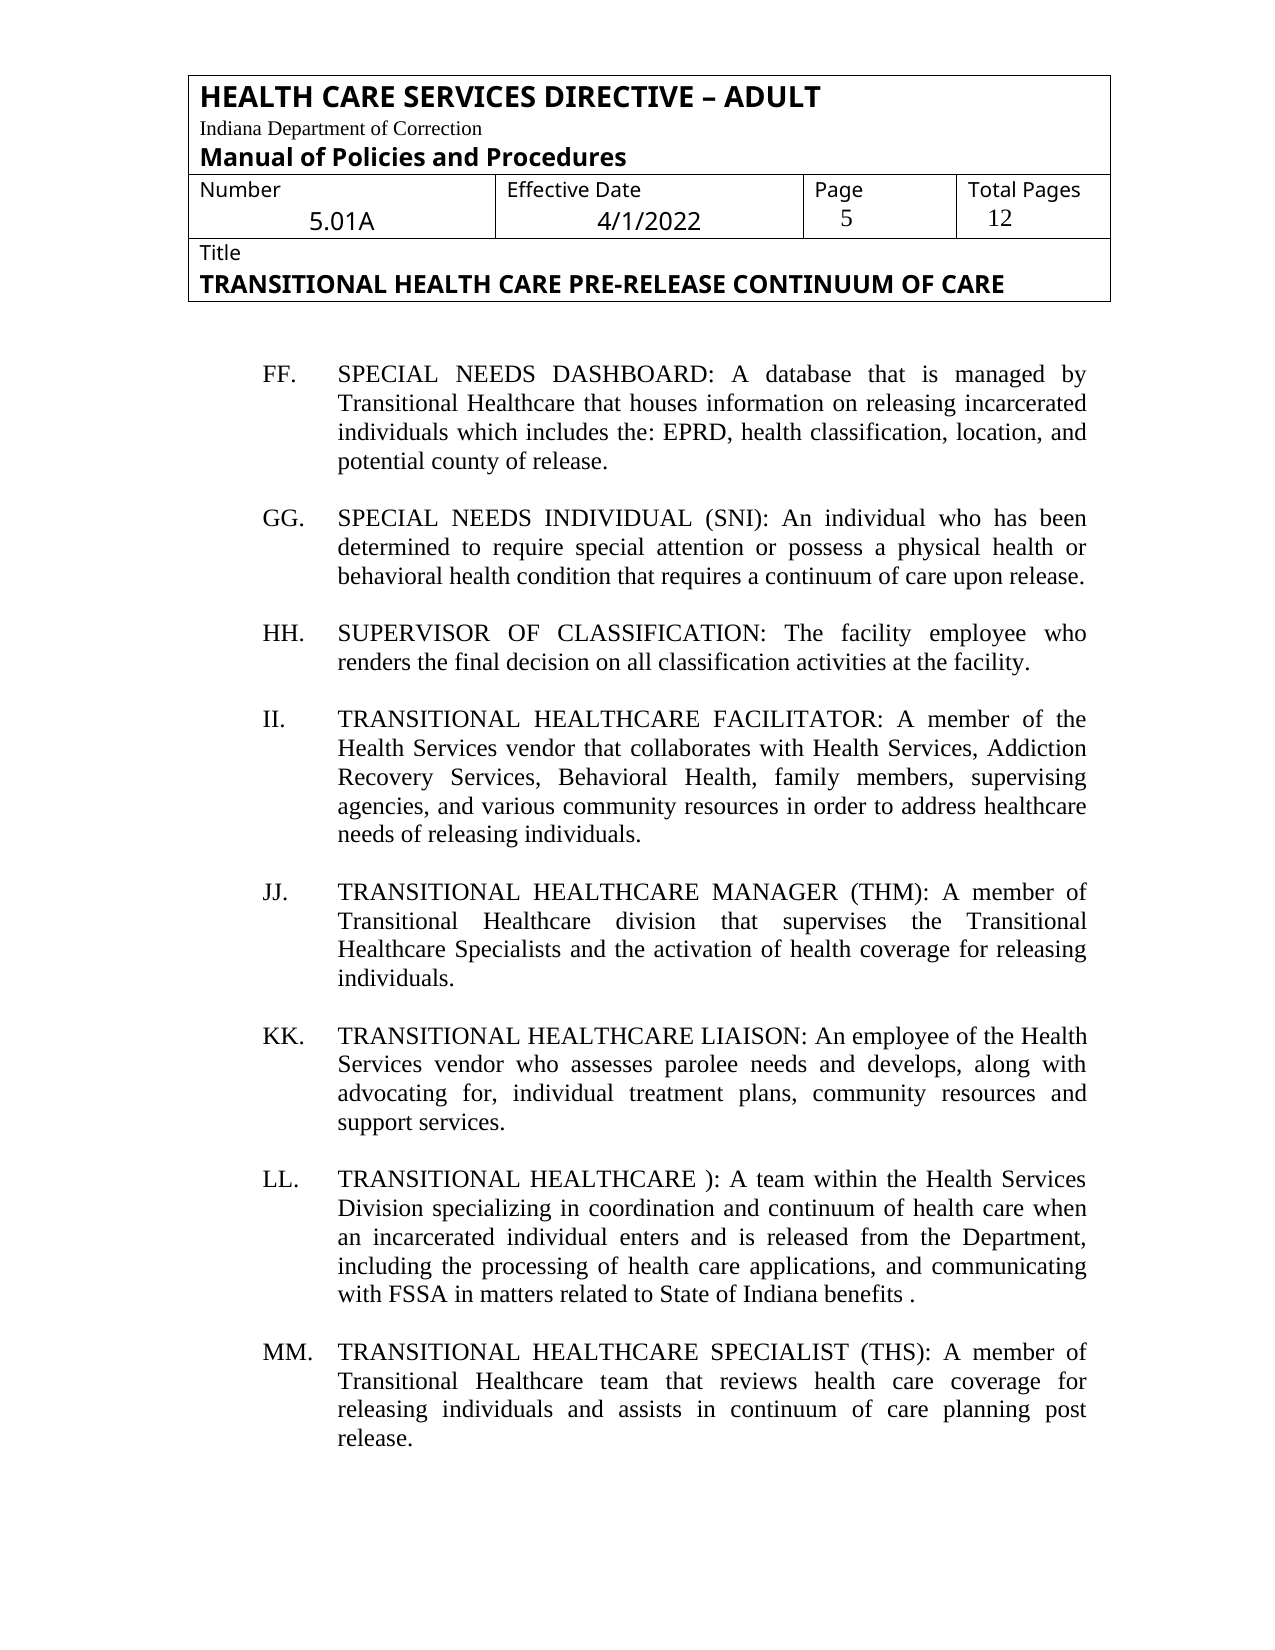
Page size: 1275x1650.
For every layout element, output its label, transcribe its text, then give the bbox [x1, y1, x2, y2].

text II. TRANSITIONAL HEALTHCARE FACILITATOR: A member of the Health Services vendor that collaborates with Health Services, Addiction Recovery Services, Behavioral Health, family members, supervising agencies, and various community resources in order to address healthcare needs of releasing individuals. [262, 704, 1087, 848]
text JJ. TRANSITIONAL HEALTHCARE MANAGER (THM): A member of Transitional Healthcare division that supervises the Transitional Healthcare Specialists and the activation of health coverage for releasing individuals. [262, 877, 1087, 992]
text HH. SUPERVISOR OF CLASSIFICATION: The facility employee who renders the final decision on all classification activities at the facility. [262, 618, 1087, 676]
text MM. TRANSITIONAL HEALTHCARE SPECIALIST (THS): A member of Transitional Healthcare team that reviews health care coverage for releasing individuals and assists in continuum of care planning post release. [262, 1337, 1087, 1452]
text KK. TRANSITIONAL HEALTHCARE LIAISON: An employee of the Health Services vendor who assesses parolee needs and develops, along with advocating for, individual treatment plans, community resources and support services. [262, 1021, 1087, 1136]
text FF. SPECIAL NEEDS DASHBOARD: A database that is managed by Transitional Healthcare that houses information on releasing incarcerated individuals which includes the: EPRD, health classification, location, and potential county of release. [262, 359, 1087, 474]
text GG. SPECIAL NEEDS INDIVIDUAL (SNI): An individual who has been determined to require special attention or possess a physical health or behavioral health condition that requires a continuum of care upon release. [262, 503, 1087, 589]
text LL. TRANSITIONAL HEALTHCARE ): A team within the Health Services Division specializing in coordination and continuum of health care when an incarcerated individual enters and is released from the Department, including the processing of health care applications, and communicating with FSSA in matters related to State of Indiana benefits . [262, 1164, 1087, 1308]
